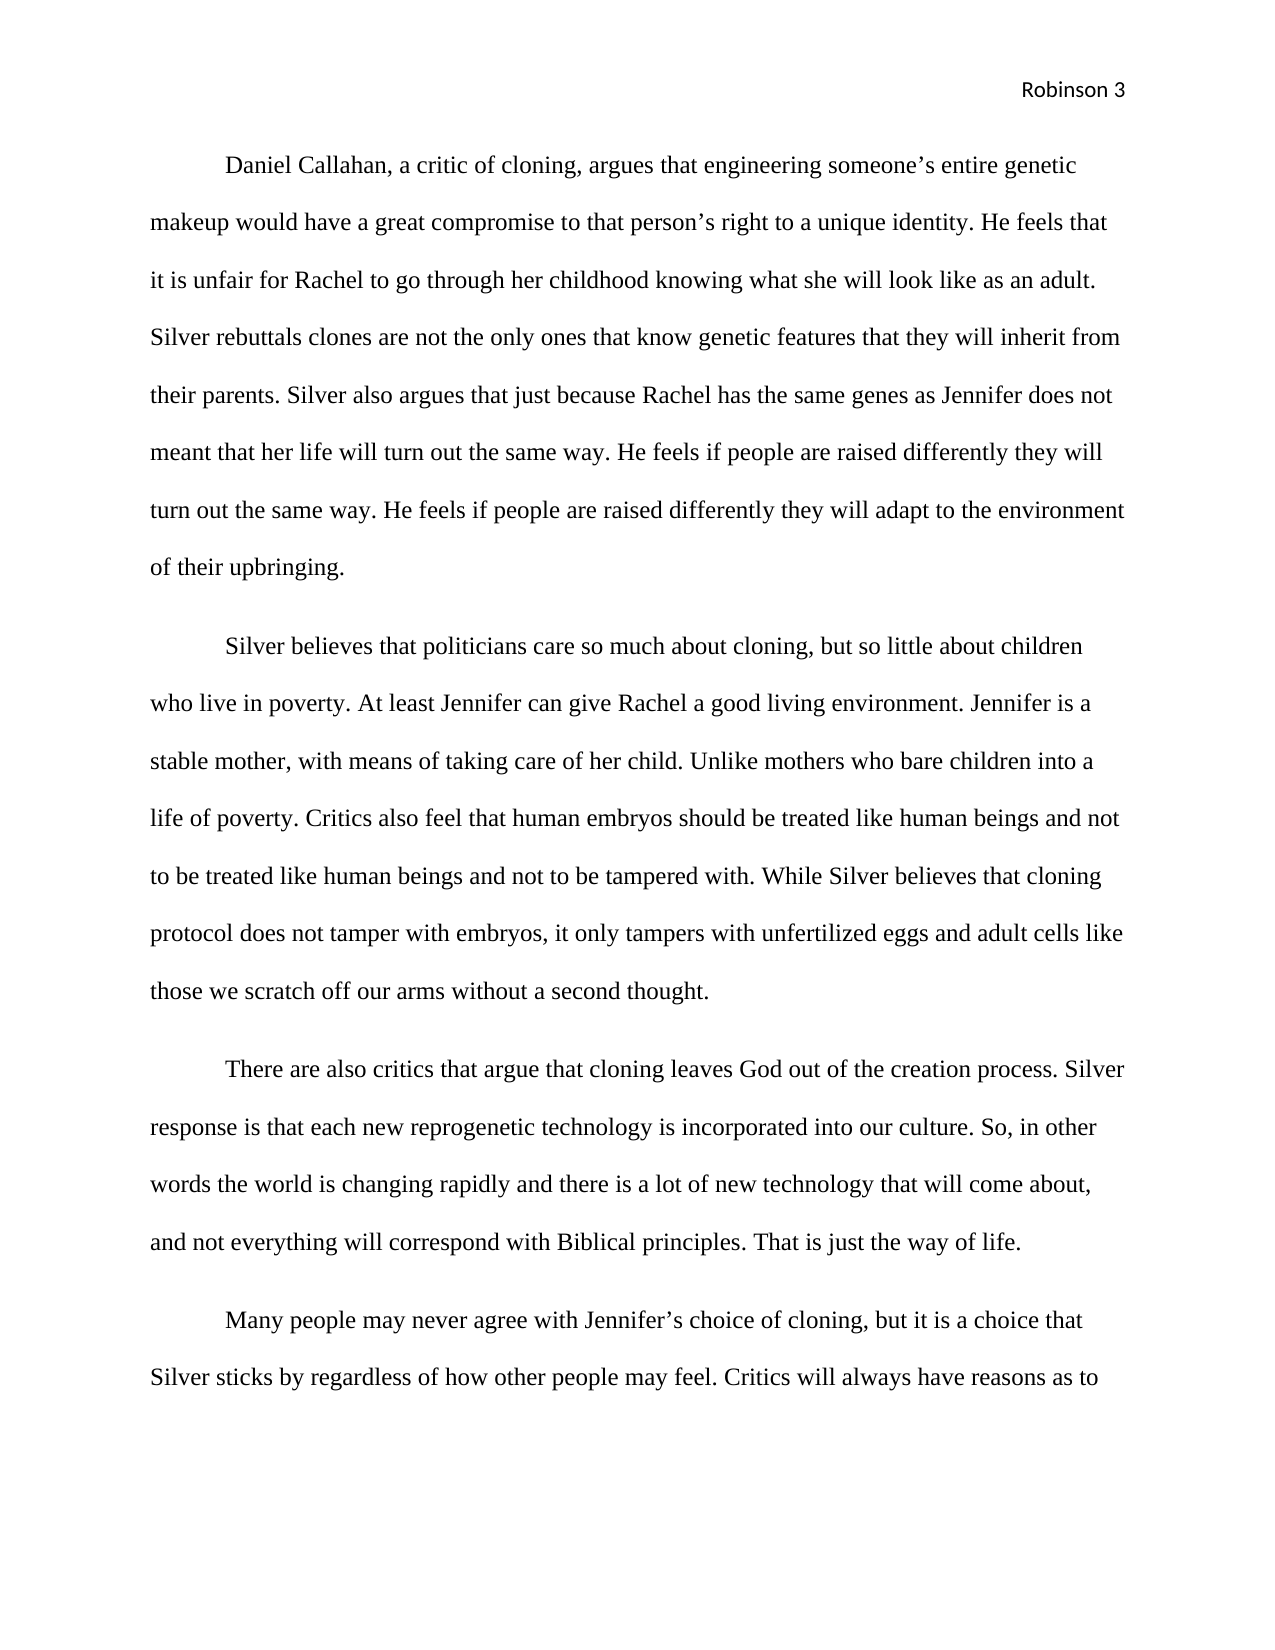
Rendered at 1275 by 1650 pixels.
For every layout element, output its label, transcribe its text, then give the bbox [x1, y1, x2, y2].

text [150, 1305, 1125, 1391]
text There are also critics that argue that cloning leaves God out of the creation process. Silver response is that each new reprogenetic technology is incorporated into our culture. So, in other words the world is changing rapidly and there is a lot of new technology that will come about, and not everything will correspond with Biblical principles. That is just the way of life. [150, 1054, 1125, 1255]
text Silver believes that politicians care so much about cloning, but so little about children who live in poverty. At least Jennifer can give Rachel a good living environment. Jennifer is a stable mother, with means of taking care of her child. Unlike mothers who bare children into a life of poverty. Critics also feel that human embryos should be treated like human beings and not to be treated like human beings and not to be tampered with. While Silver believes that cloning protocol does not tamper with embryos, it only tampers with unfertilized eggs and adult cells like those we scratch off our arms without a second thought. [150, 631, 1125, 1004]
text Daniel Callahan, a critic of cloning, argues that engineering someone’s entire genetic makeup would have a great compromise to that person’s right to a unique identity. He feels that it is unfair for Rachel to go through her childhood knowing what she will look like as an adult. Silver rebuttals clones are not the only ones that know genetic features that they will inherit from their parents. Silver also argues that just because Rachel has the same genes as Jennifer does not meant that her life will turn out the same way. He feels if people are raised differently they will turn out the same way. He feels if people are raised differently they will adapt to the environment of their upbringing. [150, 150, 1125, 581]
